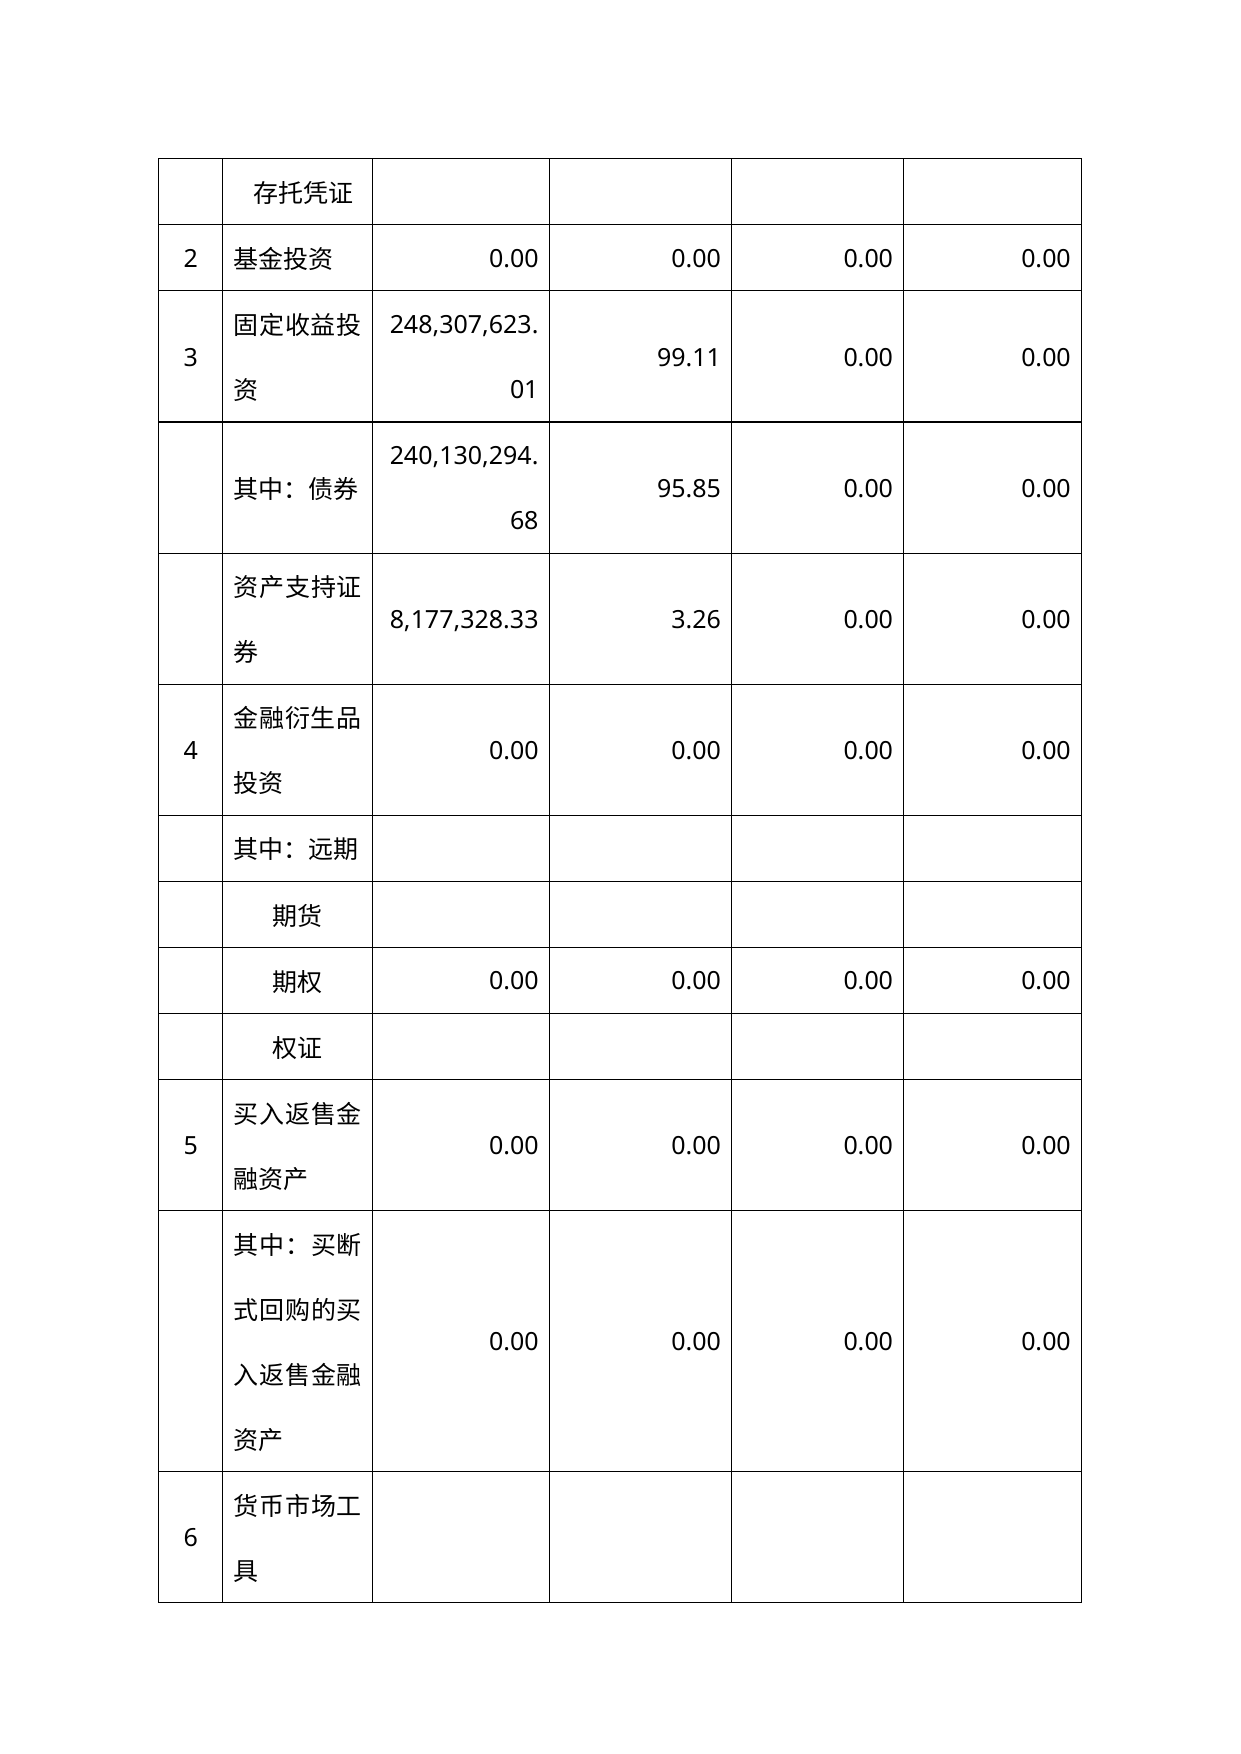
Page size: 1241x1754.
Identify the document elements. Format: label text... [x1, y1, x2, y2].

table_cell [732, 1472, 903, 1602]
table_cell 权证 [223, 1014, 372, 1079]
table_cell [904, 882, 1081, 947]
table_cell 0.00 [550, 1211, 731, 1471]
table_cell 0.00 [904, 1080, 1081, 1210]
table_cell 0.00 [373, 225, 549, 290]
table_cell 4 [159, 685, 222, 814]
table_cell [904, 816, 1081, 881]
table_cell 基金投资 [223, 225, 372, 290]
table_cell [550, 159, 731, 224]
table_cell 0.00 [904, 1211, 1081, 1471]
table_cell [904, 1472, 1081, 1602]
table_cell [904, 159, 1081, 224]
table_cell 0.00 [732, 554, 903, 683]
table_cell [904, 1014, 1081, 1079]
table_cell [373, 882, 549, 947]
table_cell 8,177,328.33 [373, 554, 549, 683]
table_cell 0.00 [732, 1211, 903, 1471]
table_cell 0.00 [904, 948, 1081, 1013]
table_cell 0.00 [904, 291, 1081, 421]
table_cell 0.00 [904, 685, 1081, 814]
table_cell 5 [159, 1080, 222, 1210]
table_cell [732, 816, 903, 881]
table_cell 0.00 [732, 423, 903, 552]
table_cell 0.00 [732, 225, 903, 290]
table_cell 金融衍生品投资 [223, 685, 372, 814]
table_cell [373, 1472, 549, 1602]
table_cell [159, 882, 222, 947]
table_cell [732, 1014, 903, 1079]
table_cell 0.00 [373, 1080, 549, 1210]
table_cell 0.00 [373, 685, 549, 814]
table_cell [159, 1014, 222, 1079]
table_cell 0.00 [732, 948, 903, 1013]
table_cell 0.00 [550, 685, 731, 814]
table_cell [159, 554, 222, 683]
table_cell 3.26 [550, 554, 731, 683]
table_cell 0.00 [373, 1211, 549, 1471]
table_cell 期权 [223, 948, 372, 1013]
table_cell 3 [159, 291, 222, 421]
table_cell 0.00 [904, 423, 1081, 552]
table_cell 0.00 [732, 1080, 903, 1210]
table_cell [159, 816, 222, 881]
table_cell 其中：债券 [223, 423, 372, 552]
table_cell [732, 882, 903, 947]
table_cell [159, 948, 222, 1013]
table_cell 6 [159, 1472, 222, 1602]
table_cell 0.00 [550, 1080, 731, 1210]
table_cell 其中：远期 [223, 816, 372, 881]
table_cell [550, 1472, 731, 1602]
table_cell 固定收益投资 [223, 291, 372, 421]
table_cell 0.00 [732, 291, 903, 421]
table_cell [159, 1211, 222, 1471]
table_cell 0.00 [373, 948, 549, 1013]
table_cell [550, 816, 731, 881]
table_cell [373, 1014, 549, 1079]
table_cell 99.11 [550, 291, 731, 421]
table_cell 存托凭证 [223, 159, 372, 224]
table_cell [159, 159, 222, 224]
table_cell 资产支持证券 [223, 554, 372, 683]
table_cell 0.00 [732, 685, 903, 814]
table_cell [550, 1014, 731, 1079]
table_cell [373, 159, 549, 224]
table_cell 0.00 [904, 554, 1081, 683]
table_cell 248,307,623.01 [373, 291, 549, 421]
table_cell 95.85 [550, 423, 731, 552]
table_cell 0.00 [550, 225, 731, 290]
table_cell [159, 423, 222, 552]
table_cell 0.00 [904, 225, 1081, 290]
table_cell 0.00 [550, 948, 731, 1013]
table_cell 240,130,294.68 [373, 423, 549, 552]
table_cell [373, 816, 549, 881]
table_cell 货币市场工具 [223, 1472, 372, 1602]
table_cell [550, 882, 731, 947]
table_cell 买入返售金融资产 [223, 1080, 372, 1210]
table_cell 期货 [223, 882, 372, 947]
table_cell [732, 159, 903, 224]
table_cell 2 [159, 225, 222, 290]
table_cell 其中：买断式回购的买入返售金融资产 [223, 1211, 372, 1471]
